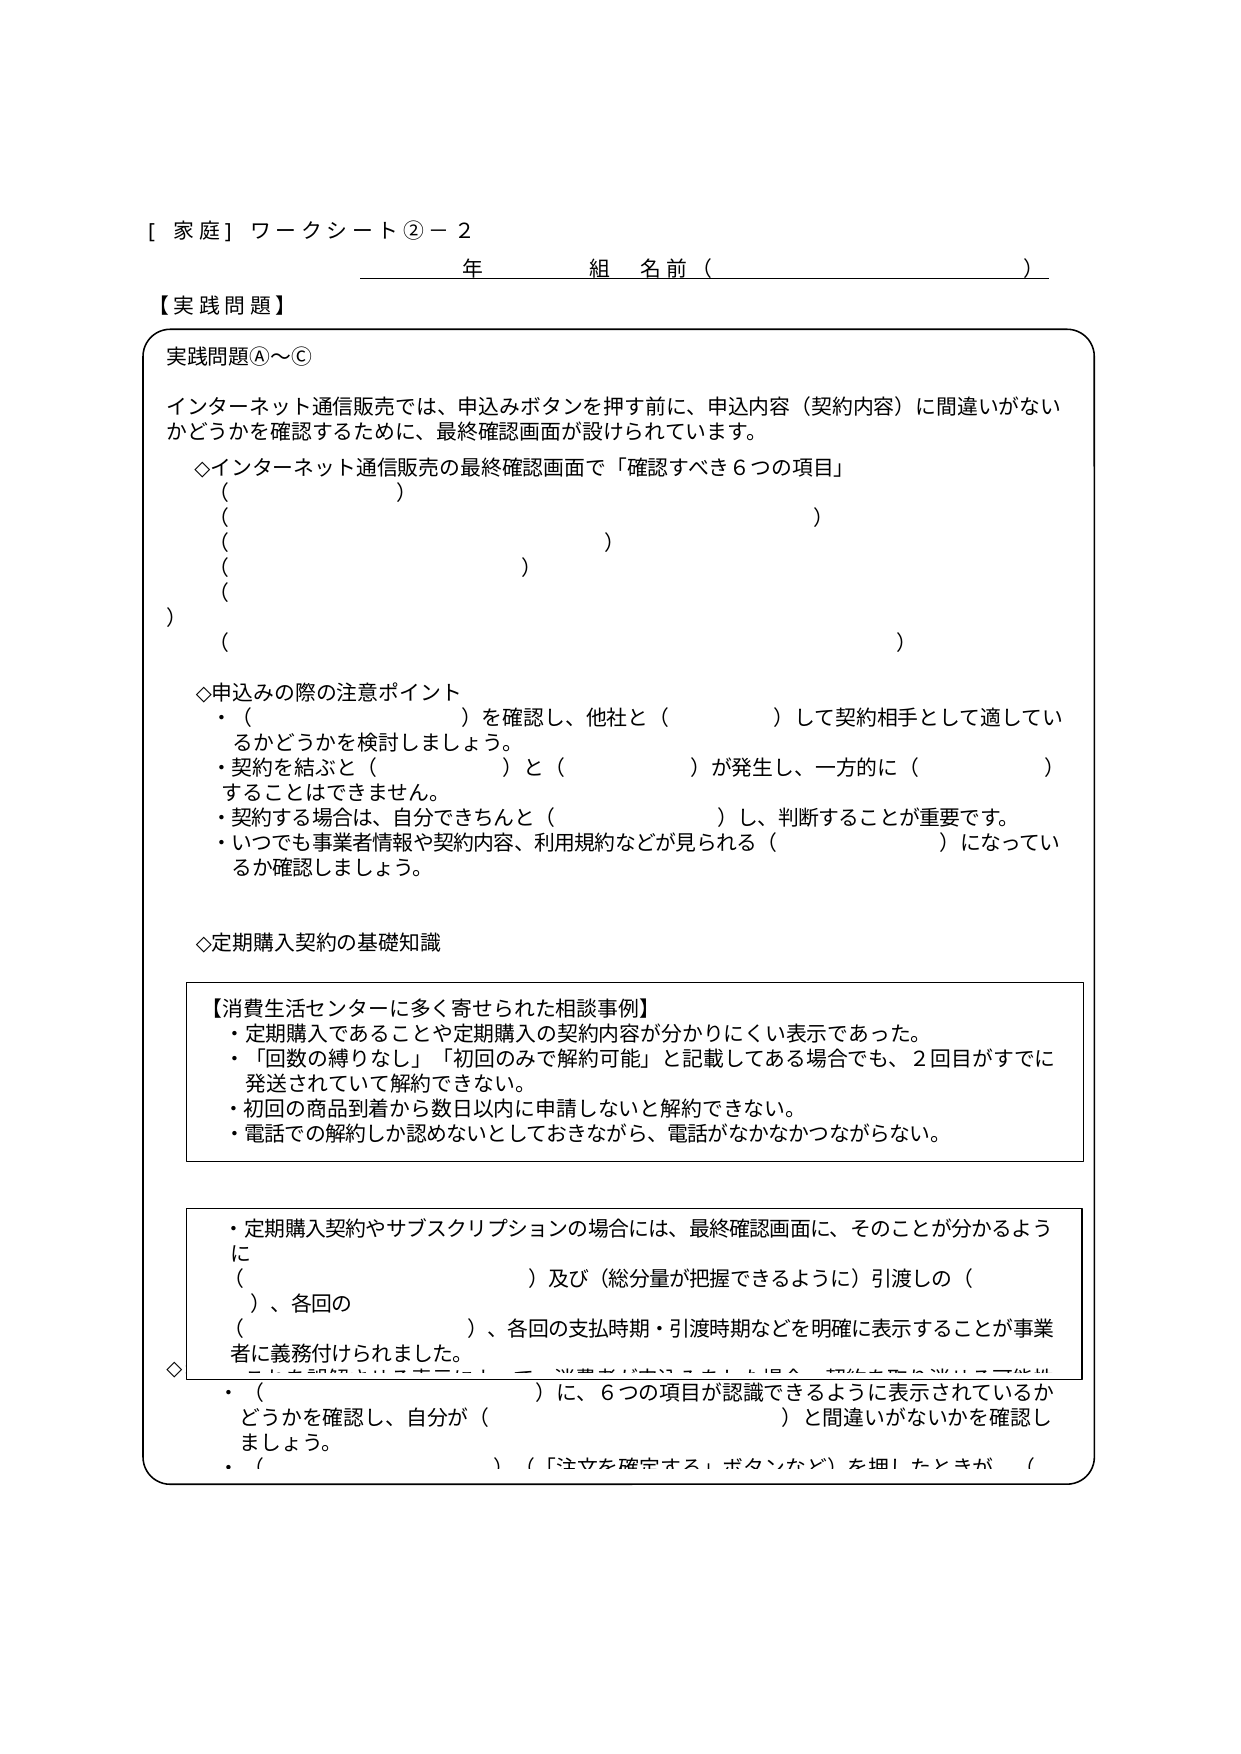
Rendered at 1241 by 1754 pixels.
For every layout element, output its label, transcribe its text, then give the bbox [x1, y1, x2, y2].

text 【実践問題】 [148, 286, 1049, 323]
text 年 組 名前（ ） [148, 248, 1049, 286]
text [家庭]ワークシート②－２ [148, 211, 1049, 248]
